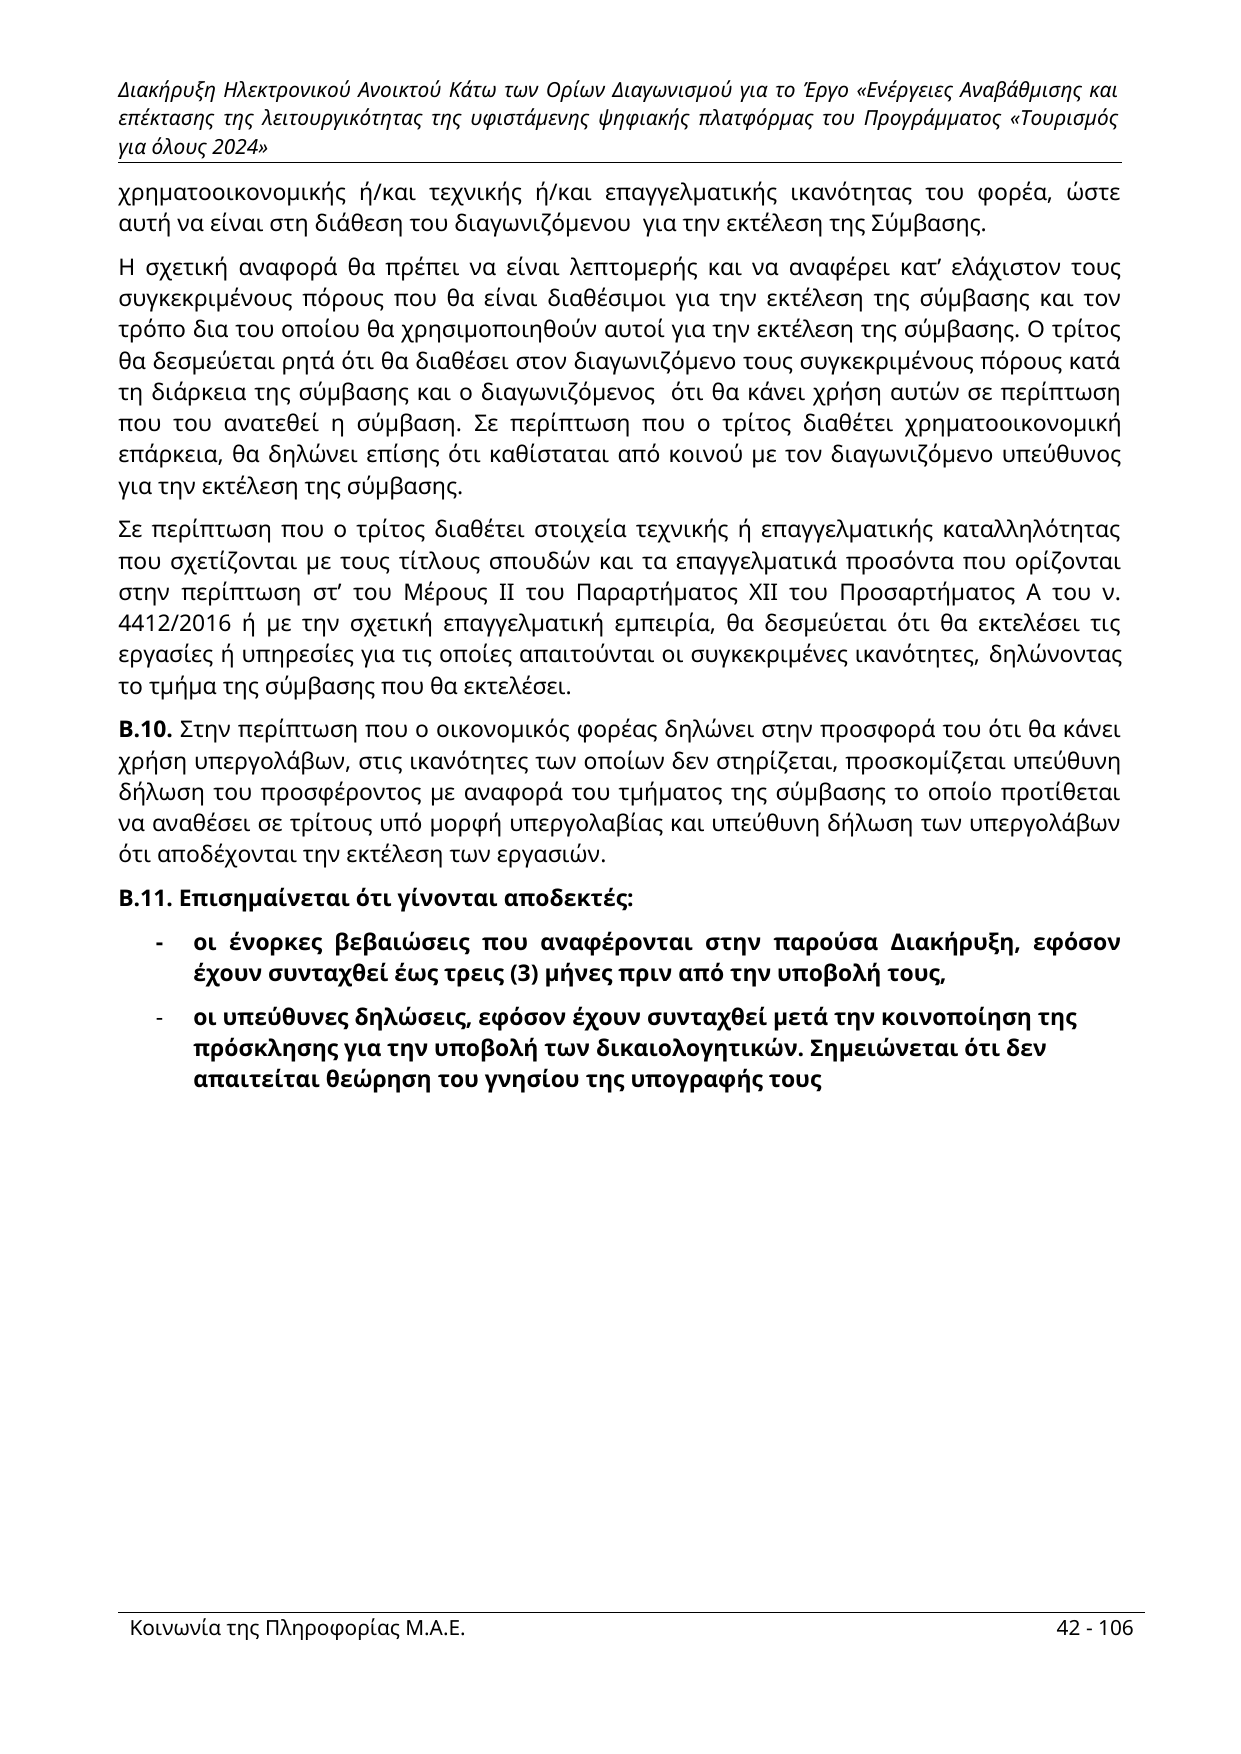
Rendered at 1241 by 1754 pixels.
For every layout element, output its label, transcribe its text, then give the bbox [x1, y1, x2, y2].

text Β.11. Επισημαίνεται ότι γίνονται αποδεκτές: [118, 882, 1122, 913]
text Η σχετική αναφορά θα πρέπει να είναι λεπτομερής και να αναφέρει κατ’ ελάχιστον τους συγκεκριμένους πόρους που θα είναι διαθέσιμοι για την εκτέλεση της σύμβασης και τον τρόπο δια του οποίου θα χρησιμοποιηθούν αυτοί για την εκτέλεση της σύμβασης. Ο τρίτος θα δεσμεύεται ρητά ότι θα διαθέσει στον διαγωνιζόμενο τους συγκεκριμένους πόρους κατά τη διάρκεια της σύμβασης και ο διαγωνιζόμενος ότι θα κάνει χρήση αυτών σε περίπτωση που του ανατεθεί η σύμβαση. Σε περίπτωση που ο τρίτος διαθέτει χρηματοοικονομική επάρκεια, θα δηλώνει επίσης ότι καθίσταται από κοινού με τον διαγωνιζόμενο υπεύθυνος για την εκτέλεση της σύμβασης. [118, 251, 1122, 501]
list οι ένορκες βεβαιώσεις που αναφέρονται στην παρούσα Διακήρυξη, εφόσον έχουν συνταχθεί έως τρεις (3) μήνες πριν από την υποβολή τους, [156, 926, 1122, 988]
text Σε περίπτωση που ο τρίτος διαθέτει στοιχεία τεχνικής ή επαγγελματικής καταλληλότητας που σχετίζονται με τους τίτλους σπουδών και τα επαγγελματικά προσόντα που ορίζονται στην περίπτωση στ’ του Μέρους ΙΙ του Παραρτήματος ΧΙΙ του Προσαρτήματος Α του ν. 4412/2016 ή με την σχετική επαγγελματική εμπειρία, θα δεσμεύεται ότι θα εκτελέσει τις εργασίες ή υπηρεσίες για τις οποίες απαιτούνται οι συγκεκριμένες ικανότητες, δηλώνοντας το τμήμα της σύμβασης που θα εκτελέσει. [118, 513, 1122, 701]
list οι υπεύθυνες δηλώσεις, εφόσον έχουν συνταχθεί μετά την κοινοποίηση της πρόσκλησης για την υποβολή των δικαιολογητικών. Σημειώνεται ότι δεν απαιτείται θεώρηση του γνησίου της υπογραφής τους [156, 1001, 1122, 1095]
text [118, 176, 1122, 238]
text Β.10. Στην περίπτωση που ο οικονομικός φορέας δηλώνει στην προσφορά του ότι θα κάνει χρήση υπεργολάβων, στις ικανότητες των οποίων δεν στηρίζεται, προσκομίζεται υπεύθυνη δήλωση του προσφέροντος με αναφορά του τμήματος της σύμβασης το οποίο προτίθεται να αναθέσει σε τρίτους υπό μορφή υπεργολαβίας και υπεύθυνη δήλωση των υπεργολάβων ότι αποδέχονται την εκτέλεση των εργασιών. [118, 713, 1122, 870]
